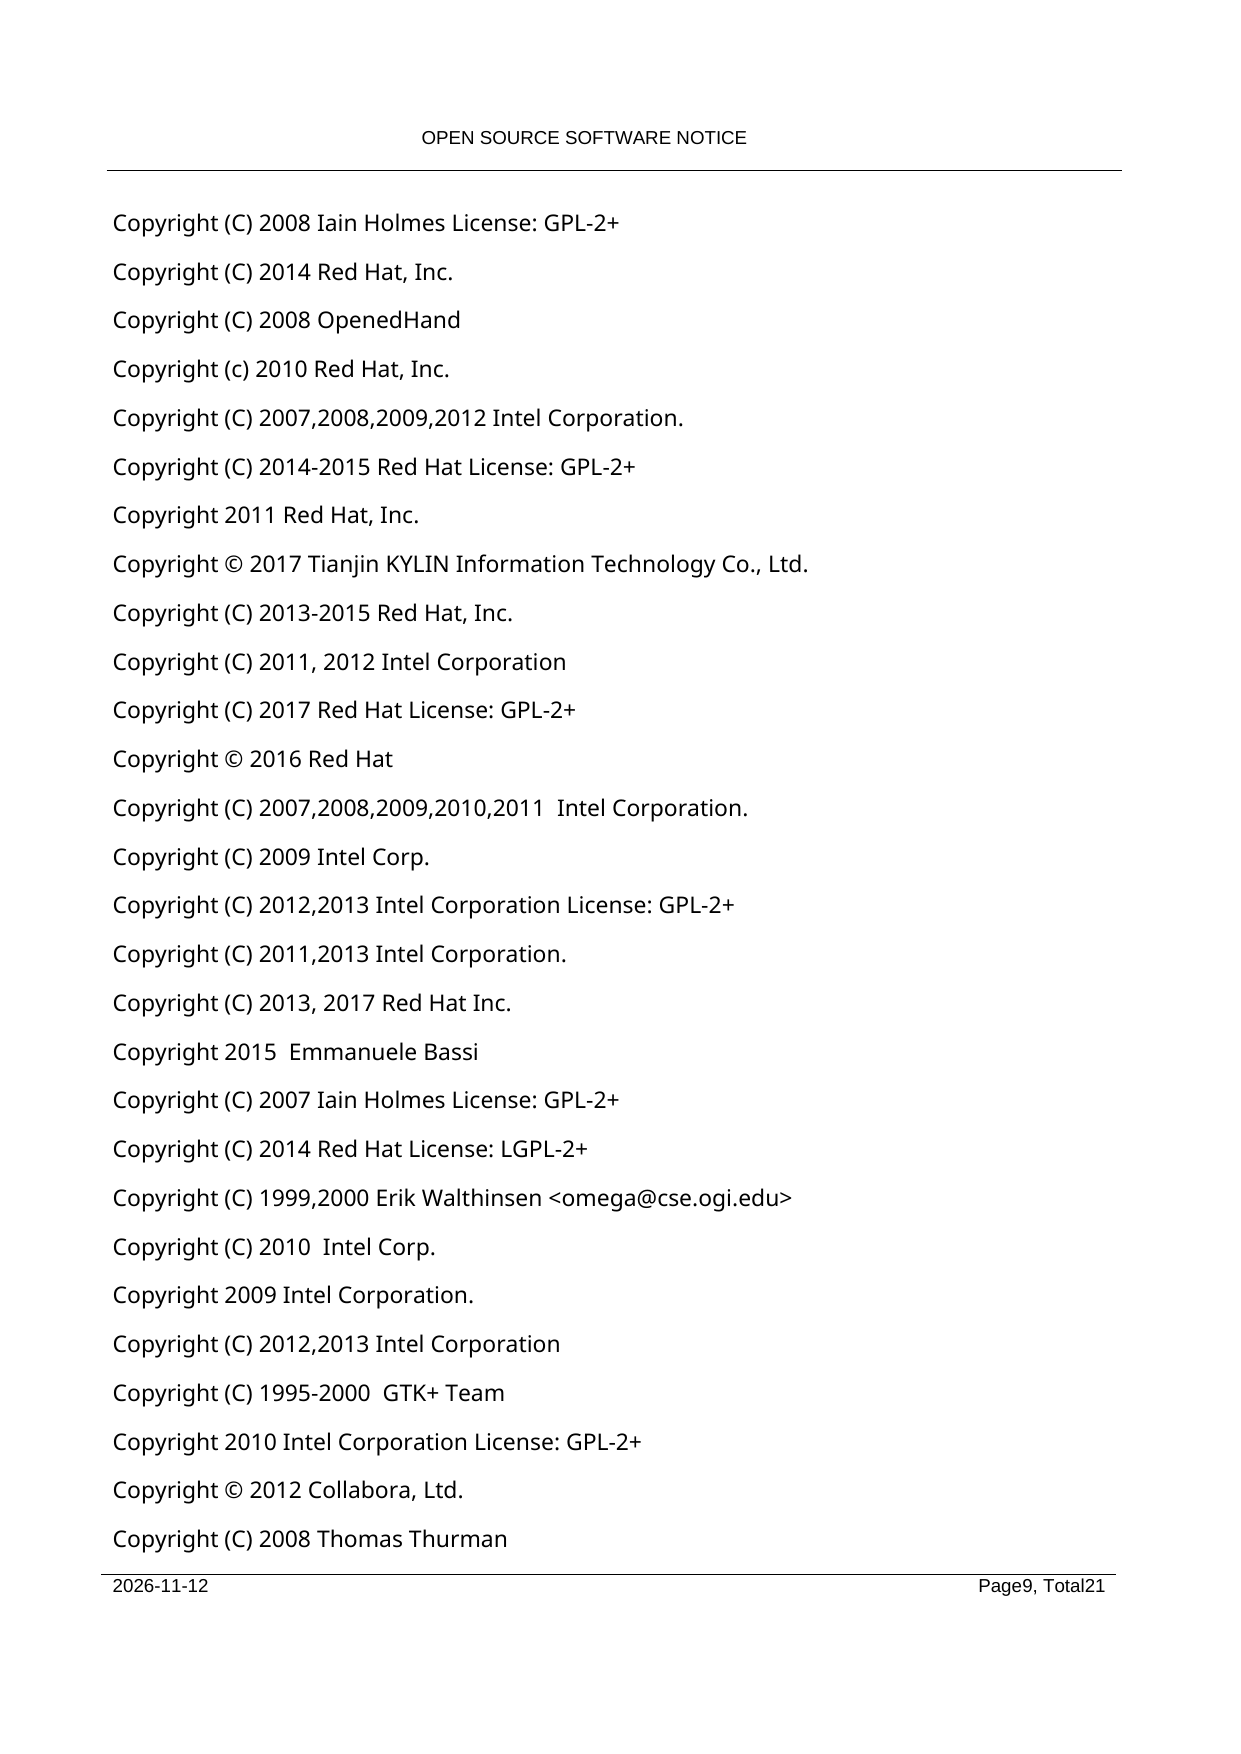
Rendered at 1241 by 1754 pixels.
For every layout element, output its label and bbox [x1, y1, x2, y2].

text [112, 206, 1128, 1555]
